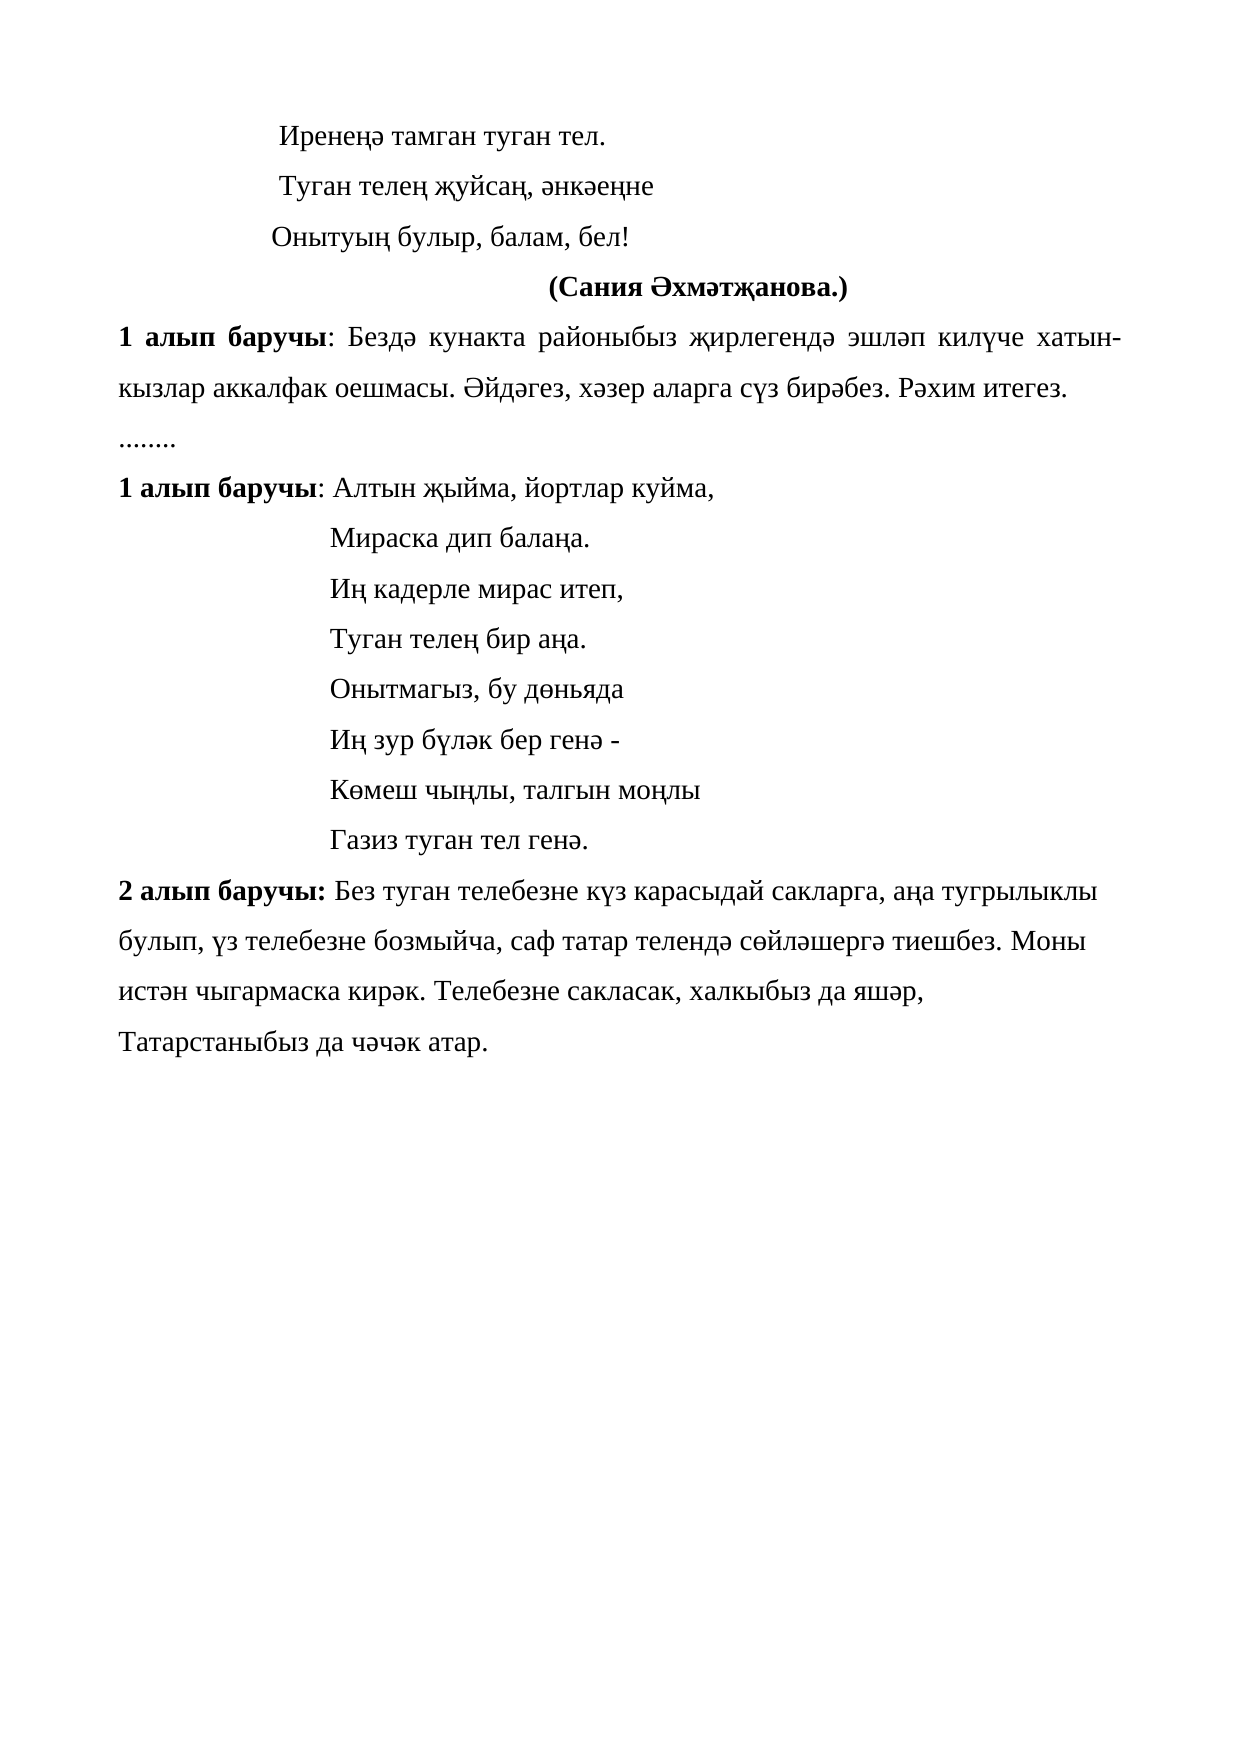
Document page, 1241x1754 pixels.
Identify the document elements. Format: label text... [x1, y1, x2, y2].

text 1 алып баручы: Алтын җыйма, йортлар куйма, [118, 470, 1122, 504]
text Иренеңә тамган туган тел. [118, 118, 1122, 152]
text Иң зур бүләк бер генә - [118, 722, 1122, 755]
text Көмеш чыңлы, талгын моңлы [118, 772, 1122, 806]
text 2 алып баручы: Без туган телебезне күз карасыдай сакларга, аңа тугрылыклы булып, үз телебезне бозмыйча, саф татар телендә сөйләшергә тиешбез. Моны истән чыгармаска кирәк. Телебезне сакласак, халкыбыз да яшәр, Татарстаныбыз да чәчәк атар. [118, 873, 1122, 1057]
text (Сания Әхмәтҗанова.) [118, 269, 1122, 303]
text Туган телең җуйсаң, әнкәеңне [118, 168, 1122, 202]
text Туган телең бир аңа. [118, 621, 1122, 655]
text Онытмагыз, бу дөньяда [118, 672, 1122, 705]
text Иң кадерле мирас итеп, [118, 571, 1122, 604]
text Мираска дип балаңа. [118, 521, 1122, 554]
text ........ [118, 420, 1122, 453]
text Газиз туган тел генә. [118, 822, 1122, 856]
text Онытуың булыр, балам, бел! [118, 219, 1122, 252]
text 1 алып баручы: Бездә кунакта районыбыз җирлегендә эшләп килүче хатын-кызлар аккалфак оешмасы. Әйдәгез, хәзер аларга сүз бирәбез. Рәхим итегез. [118, 319, 1122, 403]
